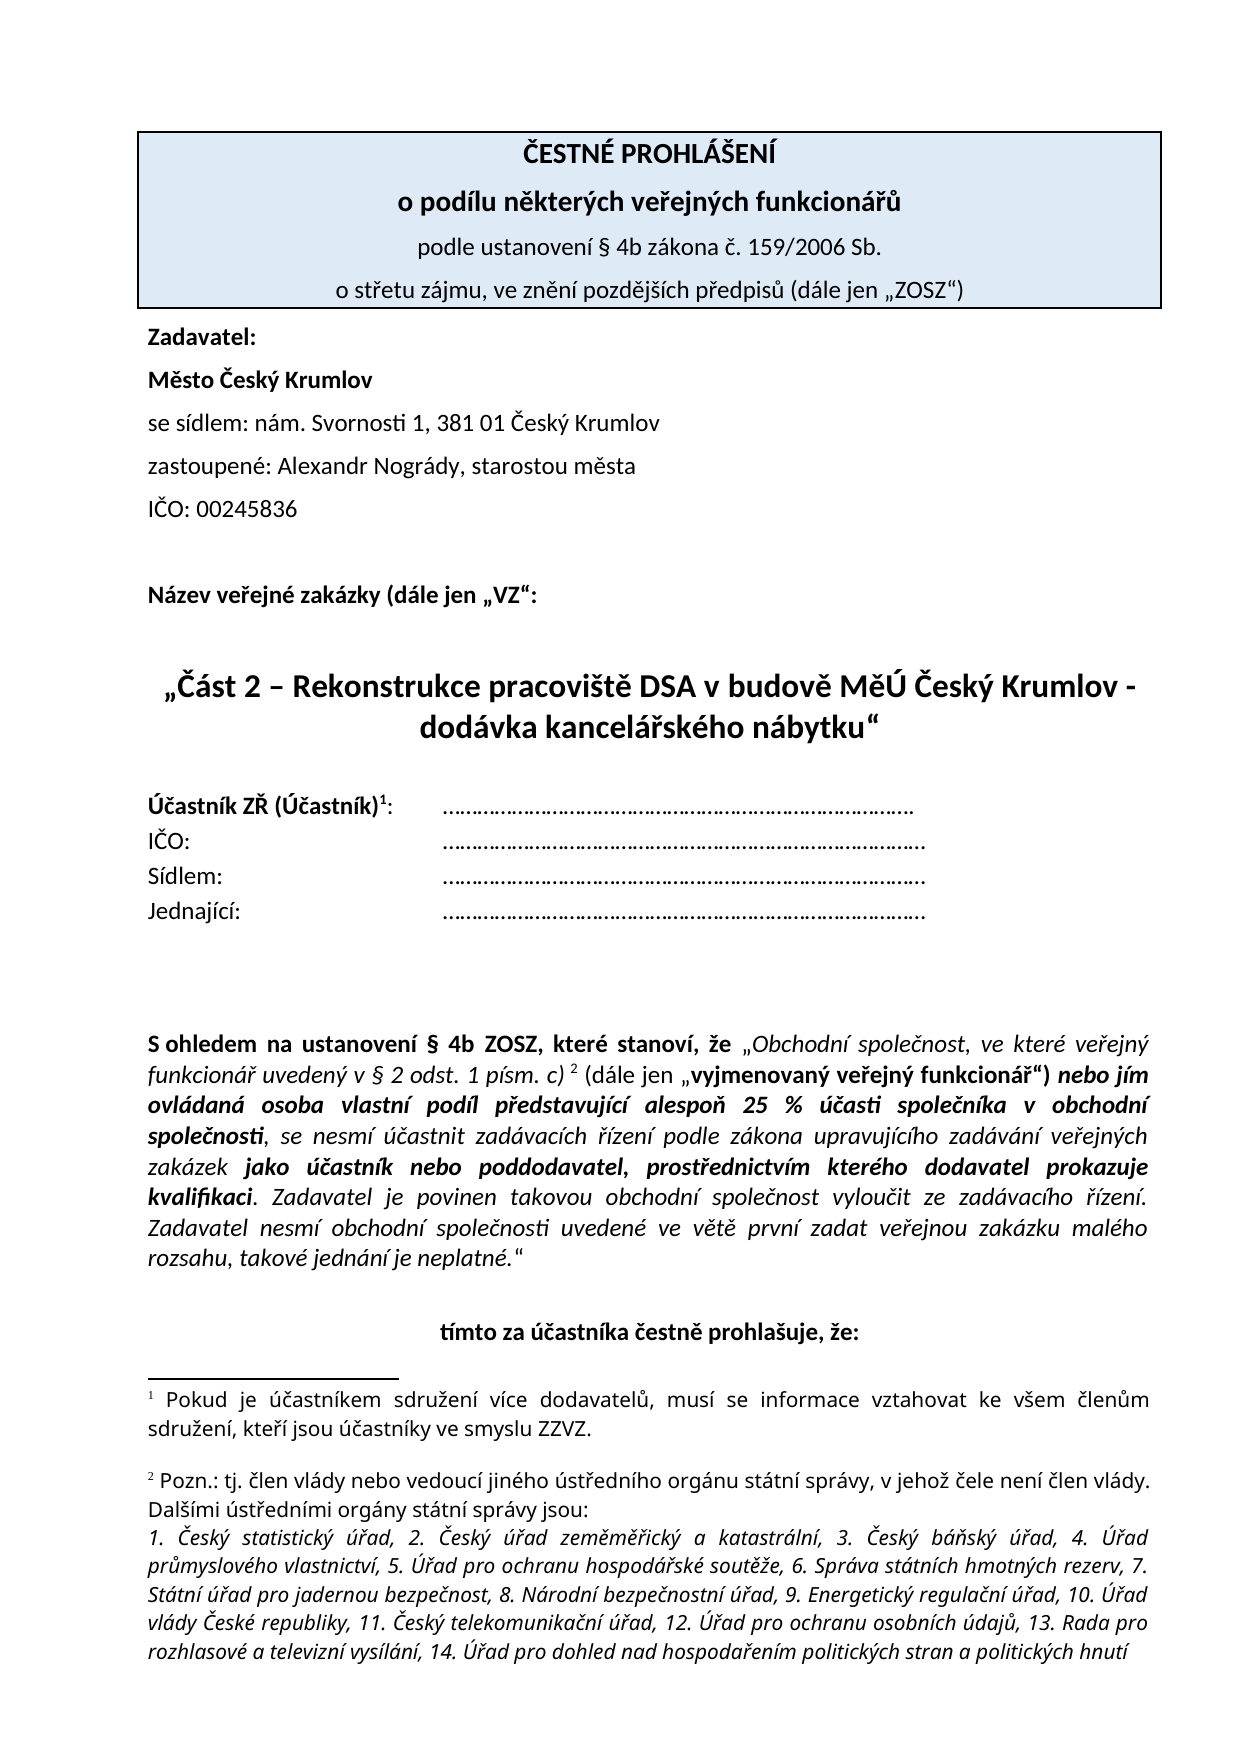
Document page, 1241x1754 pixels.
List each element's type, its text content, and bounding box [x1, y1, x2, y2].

text podle ustanovení § 4b zákona č. 159/2006 Sb. [139, 227, 1160, 262]
text IČO: ………………………………………………………………………… [148, 825, 1152, 856]
text o střetu zájmu, ve znění pozdějších předpisů (dále jen „ZOSZ“) [139, 270, 1160, 307]
text Zadavatel: [148, 321, 1152, 352]
text o podílu některých veřejných funkcionářů [139, 179, 1160, 219]
text Účastník ZŘ (Účastník): ………………………………………………………………………. [148, 790, 1152, 821]
text Město Český Krumlov [148, 364, 1152, 395]
text Jednající: ………………………………………………………………………… [148, 895, 1152, 926]
text IČO: 00245836 [148, 493, 1152, 524]
text ČESTNÉ PROHLÁŠENÍ [139, 133, 1160, 171]
text tímto za účastníka čestně prohlašuje, že: [148, 1316, 1152, 1346]
text se sídlem: nám. Svornosti 1, 381 01 Český Krumlov [148, 407, 1152, 438]
text Název veřejné zakázky (dále jen „VZ“: [148, 579, 1152, 610]
text S ohledem na ustanovení § 4b ZOSZ, které stanoví, že „Obchodní společnost, ve které veřejný funkcionář uvedený v § 2 odst. 1 písm. c) (dále jen „vyjmenovaný veřejný funkcionář“) nebo jím ovládaná osoba vlastní podíl představující alespoň 25 % účasti společníka v obchodní společnosti, se nesmí účastnit zadávacích řízení podle zákona upravujícího zadávání veřejných zakázek jako účastník nebo poddodavatel, prostřednictvím kterého dodavatel prokazuje kvalifikaci. Zadavatel je povinen takovou obchodní společnost vyloučit ze zadávacího řízení. Zadavatel nesmí obchodní společnosti uvedené ve větě první zadat veřejnou zakázku malého rozsahu, takové jednání je neplatné.“ [148, 1028, 1152, 1273]
text „Část 2 – Rekonstrukce pracoviště DSA v budově MěÚ Český Krumlov - dodávka kancelářského nábytku“ [148, 666, 1152, 747]
text zastoupené: Alexandr Nogrády, starostou města [148, 450, 1152, 481]
text Sídlem: ………………………………………………………………………… [148, 860, 1152, 891]
